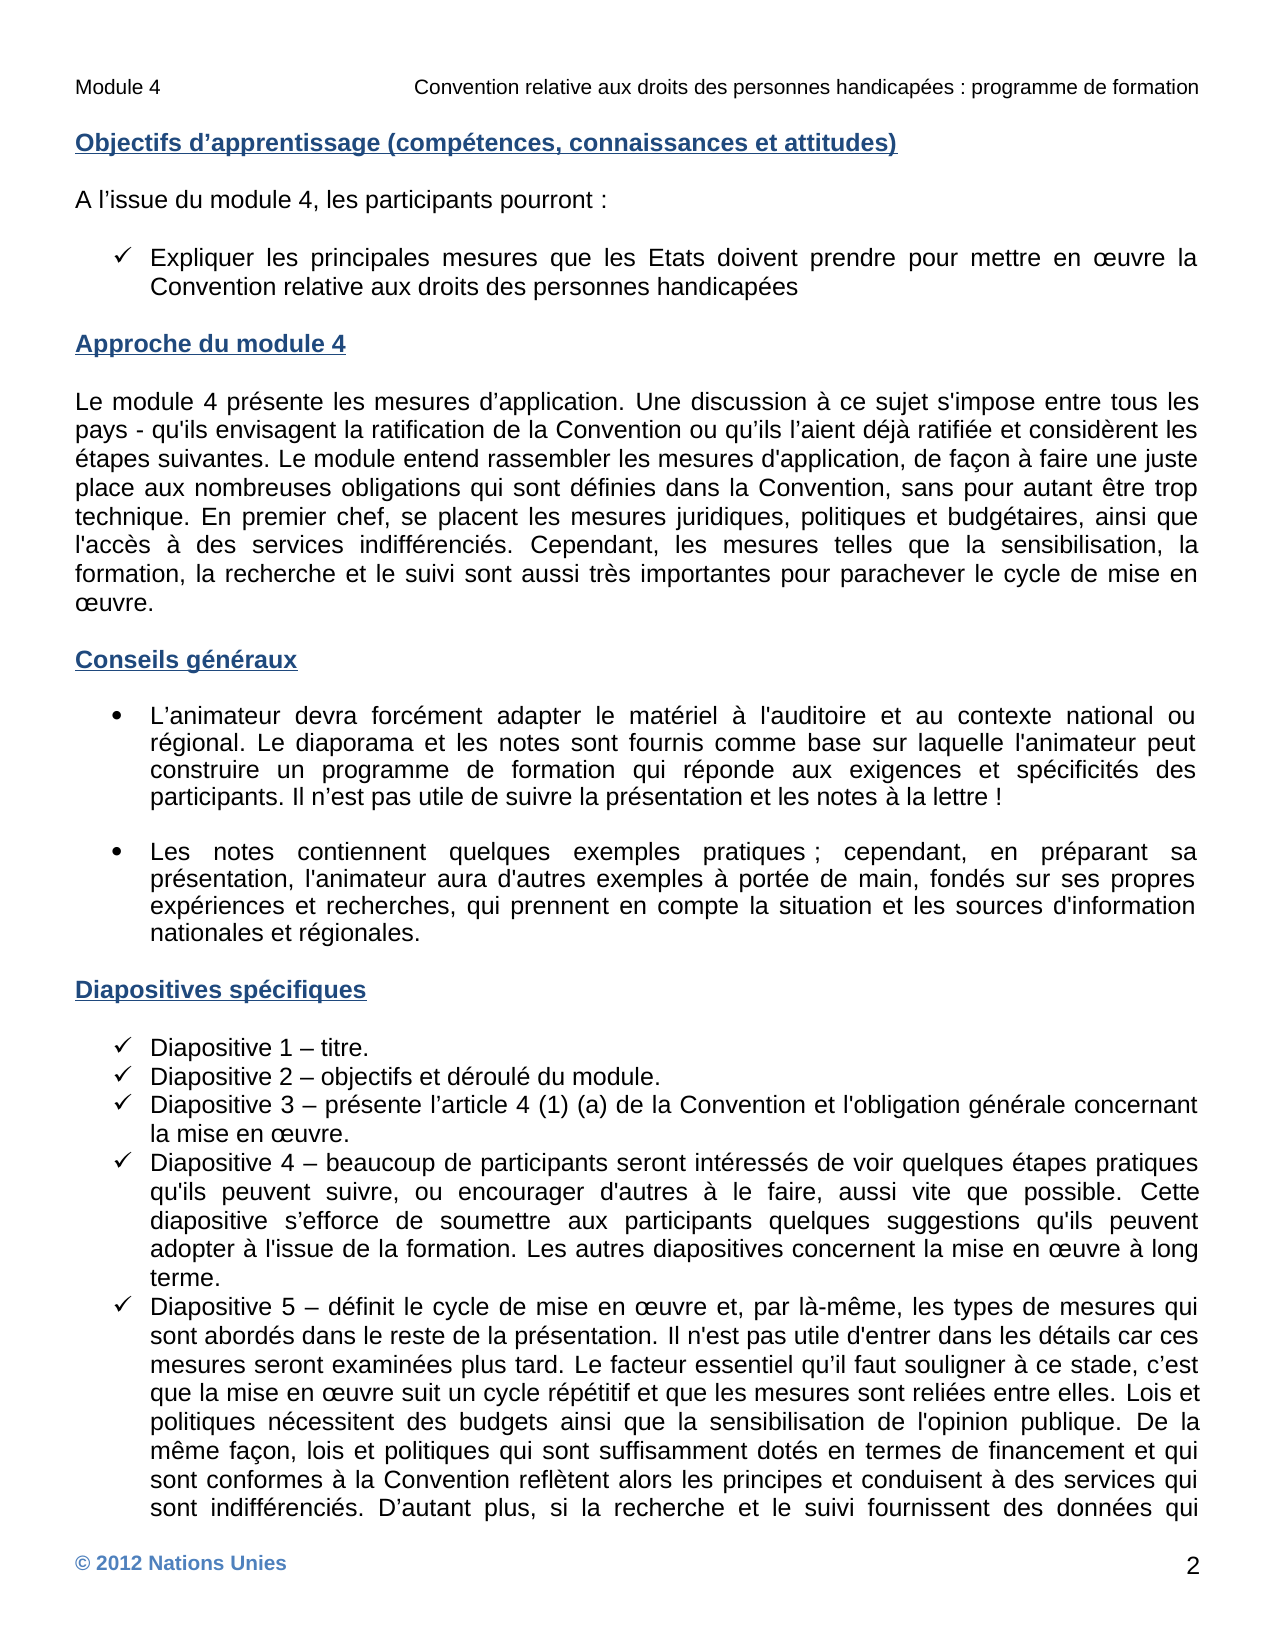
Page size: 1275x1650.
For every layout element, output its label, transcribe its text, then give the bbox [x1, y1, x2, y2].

list Diapositive 1 – titre. [112, 1033, 1200, 1062]
list Diapositive 4 – beaucoup de participants seront intéressés de voir quelques étapes pratiques qu'ils peuvent suivre, ou encourager d'autres à le faire, aussi vite que possible. Cette diapositive s’efforce de soumettre aux participants quelques suggestions qu'ils peuvent adopter à l'issue de la formation. Les autres diapositives concernent la mise en œuvre à long terme. [112, 1148, 1200, 1292]
list L’animateur devra forcément adapter le matériel à l'auditoire et au contexte national ou régional. Le diaporama et les notes sont fournis comme base sur laquelle l'animateur peut construire un programme de formation qui réponde aux exigences et spécificités des participants. Il n’est pas utile de suivre la présentation et les notes à la lettre ! [112, 703, 1198, 811]
list Diapositive 2 – objectifs et déroulé du module. [112, 1062, 1200, 1091]
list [112, 1292, 1200, 1522]
text Objectifs d’apprentissage (compétences, connaissances et attitudes) [75, 128, 1200, 156]
list Expliquer les principales mesures que les Etats doivent prendre pour mettre en œuvre la Convention relative aux droits des personnes handicapées [112, 243, 1200, 300]
text Conseils généraux [75, 645, 1200, 674]
text Le module 4 présente les mesures d’application. Une discussion à ce sujet s'impose entre tous les pays - qu'ils envisagent la ratification de la Convention ou qu’ils l’aient déjà ratifiée et considèrent les étapes suivantes. Le module entend rassembler les mesures d'application, de façon à faire une juste place aux nombreuses obligations qui sont définies dans la Convention, sans pour autant être trop technique. En premier chef, se placent les mesures juridiques, politiques et budgétaires, ainsi que l'accès à des services indifférenciés. Cependant, les mesures telles que la sensibilisation, la formation, la recherche et le suivi sont aussi très importantes pour parachever le cycle de mise en œuvre. [75, 387, 1200, 617]
text A l’issue du module 4, les participants pourront : [75, 185, 1200, 214]
text Diapositives spécifiques [75, 975, 1200, 1004]
text Approche du module 4 [75, 329, 1200, 358]
list Les notes contiennent quelques exemples pratiques ; cependant, en préparant sa présentation, l'animateur aura d'autres exemples à portée de main, fondés sur ses propres expériences et recherches, qui prennent en compte la situation et les sources d'information nationales et régionales. [112, 838, 1198, 947]
list Diapositive 3 – présente l’article 4 (1) (a) de la Convention et l'obligation générale concernant la mise en œuvre. [112, 1091, 1200, 1148]
